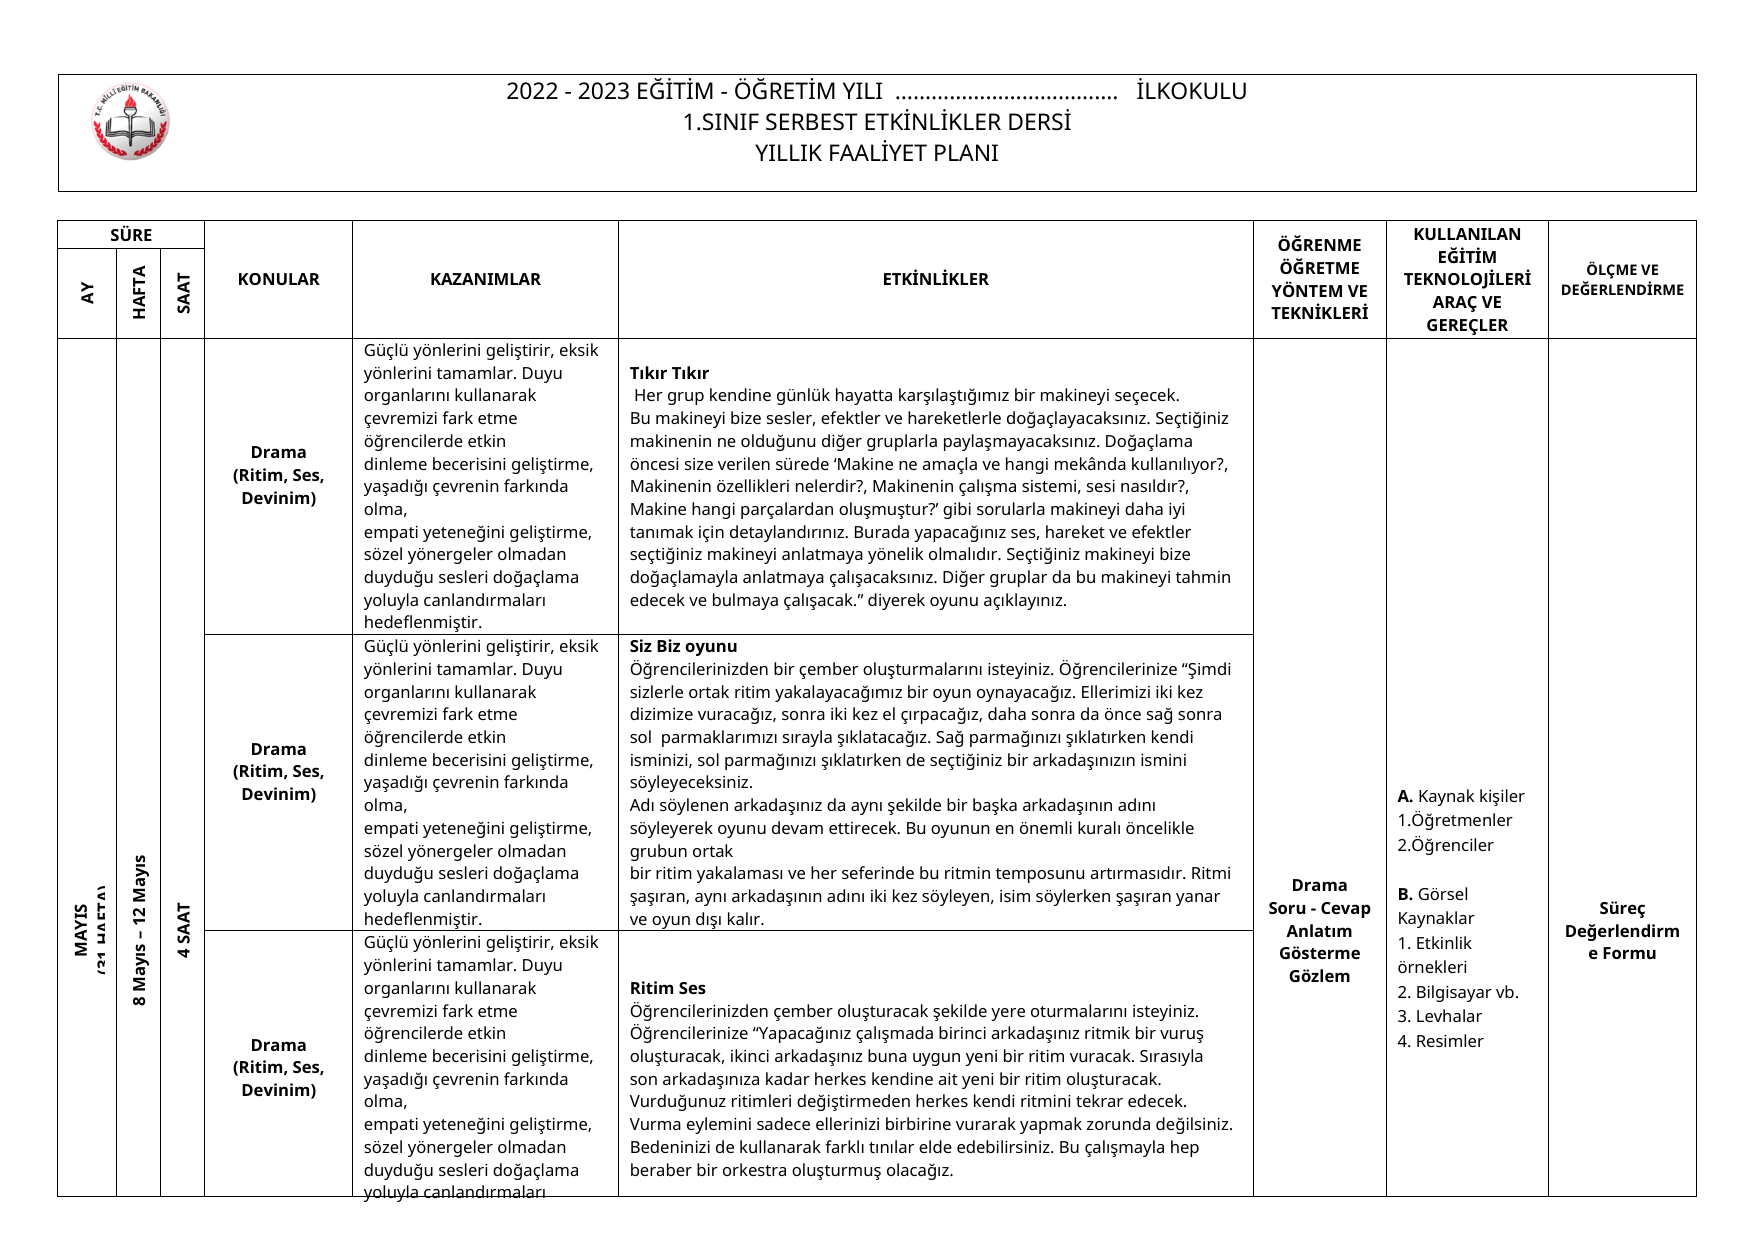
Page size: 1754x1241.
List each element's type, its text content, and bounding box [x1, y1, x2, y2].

table_cell 4 SAAT [161, 339, 204, 1196]
table_header KULLANILAN EĞİTİM TEKNOLOJİLERİ ARAÇ VE GEREÇLER [1387, 221, 1548, 338]
table_cell Drama (Ritim, Ses, Devinim) [205, 339, 352, 634]
table_header SÜRE [58, 221, 204, 248]
table_cell Güçlü yönlerini geliştirir, eksik yönlerini tamamlar. Duyu organlarını kullanarak çevremizi fark etme öğrencilerde etkin dinleme becerisini geliştirme, yaşadığı çevrenin farkında olma, empati yeteneğini geliştirme, sözel yönergeler olmadan duyduğu sesleri doğaçlama yoluyla canlandırmaları hedeflenmiştir. [353, 635, 618, 930]
table_header KONULAR [205, 221, 352, 338]
table_cell Drama (Ritim, Ses, Devinim) [205, 931, 352, 1196]
table_header ÖĞRENME ÖĞRETME YÖNTEM VE TEKNİKLERİ [1254, 221, 1386, 338]
table_header ÖLÇME VE DEĞERLENDİRME [1549, 221, 1696, 338]
table_cell A. Kaynak kişiler 1.Öğretmenler 2.Öğrenciler B. Görsel Kaynaklar 1. Etkinlik örnekleri 2. Bilgisayar vb. 3. Levhalar 4. Resimler [1387, 339, 1548, 1196]
table_cell SAAT [161, 249, 204, 338]
table_cell AY [58, 249, 116, 338]
table_header KAZANIMLAR [353, 221, 618, 338]
table_cell Ritim Ses Öğrencilerinizden çember oluşturacak şekilde yere oturmalarını isteyiniz. Öğrencilerinize “Yapacağınız çalışmada birinci arkadaşınız ritmik bir vuruş oluşturacak, ikinci arkadaşınız buna uygun yeni bir ritim vuracak. Sırasıyla son arkadaşınıza kadar herkes kendine ait yeni bir ritim oluşturacak. Vurduğunuz ritimleri değiştirmeden herkes kendi ritmini tekrar edecek. Vurma eylemini sadece ellerinizi birbirine vurarak yapmak zorunda değilsiniz. Bedeninizi de kullanarak farklı tınılar elde edebilirsiniz. Bu çalışmayla hep beraber bir orkestra oluşturmuş olacağız. [619, 931, 1253, 1196]
table_header ETKİNLİKLER [619, 221, 1253, 338]
table_cell Süreç Değerlendirme Formu [1549, 339, 1696, 1196]
table_cell Güçlü yönlerini geliştirir, eksik yönlerini tamamlar. Duyu organlarını kullanarak çevremizi fark etme öğrencilerde etkin dinleme becerisini geliştirme, yaşadığı çevrenin farkında olma, empati yeteneğini geliştirme, sözel yönergeler olmadan duyduğu sesleri doğaçlama yoluyla canlandırmaları hedeflenmiştir. [353, 931, 618, 1196]
picture [85, 77, 175, 167]
table_cell Güçlü yönlerini geliştirir, eksik yönlerini tamamlar. Duyu organlarını kullanarak çevremizi fark etme öğrencilerde etkin dinleme becerisini geliştirme, yaşadığı çevrenin farkında olma, empati yeteneğini geliştirme, sözel yönergeler olmadan duyduğu sesleri doğaçlama yoluyla canlandırmaları hedeflenmiştir. [353, 339, 618, 634]
table_cell 8 Mayıs – 12 Mayıs [117, 339, 160, 1196]
table_cell Tıkır Tıkır Her grup kendine günlük hayatta karşılaştığımız bir makineyi seçecek. Bu makineyi bize sesler, efektler ve hareketlerle doğaçlayacaksınız. Seçtiğiniz makinenin ne olduğunu diğer gruplarla paylaşmayacaksınız. Doğaçlama öncesi size verilen sürede ‘Makine ne amaçla ve hangi mekânda kullanılıyor?, Makinenin özellikleri nelerdir?, Makinenin çalışma sistemi, sesi nasıldır?, Makine hangi parçalardan oluşmuştur?’ gibi sorularla makineyi daha iyi tanımak için detaylandırınız. Burada yapacağınız ses, hareket ve efektler seçtiğiniz makineyi anlatmaya yönelik olmalıdır. Seçtiğiniz makineyi bize doğaçlamayla anlatmaya çalışacaksınız. Diğer gruplar da bu makineyi tahmin edecek ve bulmaya çalışacak.” diyerek oyunu açıklayınız. [619, 339, 1253, 634]
table_cell HAFTA [117, 249, 160, 338]
table_cell Drama (Ritim, Ses, Devinim) [205, 635, 352, 930]
table_cell Drama Soru - Cevap Anlatım Gösterme Gözlem [1254, 339, 1386, 1196]
table_cell MAYIS (31.HAFTA) [58, 339, 116, 1196]
table_cell Siz Biz oyunu Öğrencilerinizden bir çember oluşturmalarını isteyiniz. Öğrencilerinize “Şimdi sizlerle ortak ritim yakalayacağımız bir oyun oynayacağız. Ellerimizi iki kez dizimize vuracağız, sonra iki kez el çırpacağız, daha sonra da önce sağ sonra sol parmaklarımızı sırayla şıklatacağız. Sağ parmağınızı şıklatırken kendi isminizi, sol parmağınızı şıklatırken de seçtiğiniz bir arkadaşınızın ismini söyleyeceksiniz. Adı söylenen arkadaşınız da aynı şekilde bir başka arkadaşının adını söyleyerek oyunu devam ettirecek. Bu oyunun en önemli kuralı öncelikle grubun ortak bir ritim yakalaması ve her seferinde bu ritmin temposunu artırmasıdır. Ritmi şaşıran, aynı arkadaşının adını iki kez söyleyen, isim söylerken şaşıran yanar ve oyun dışı kalır. [619, 635, 1253, 930]
